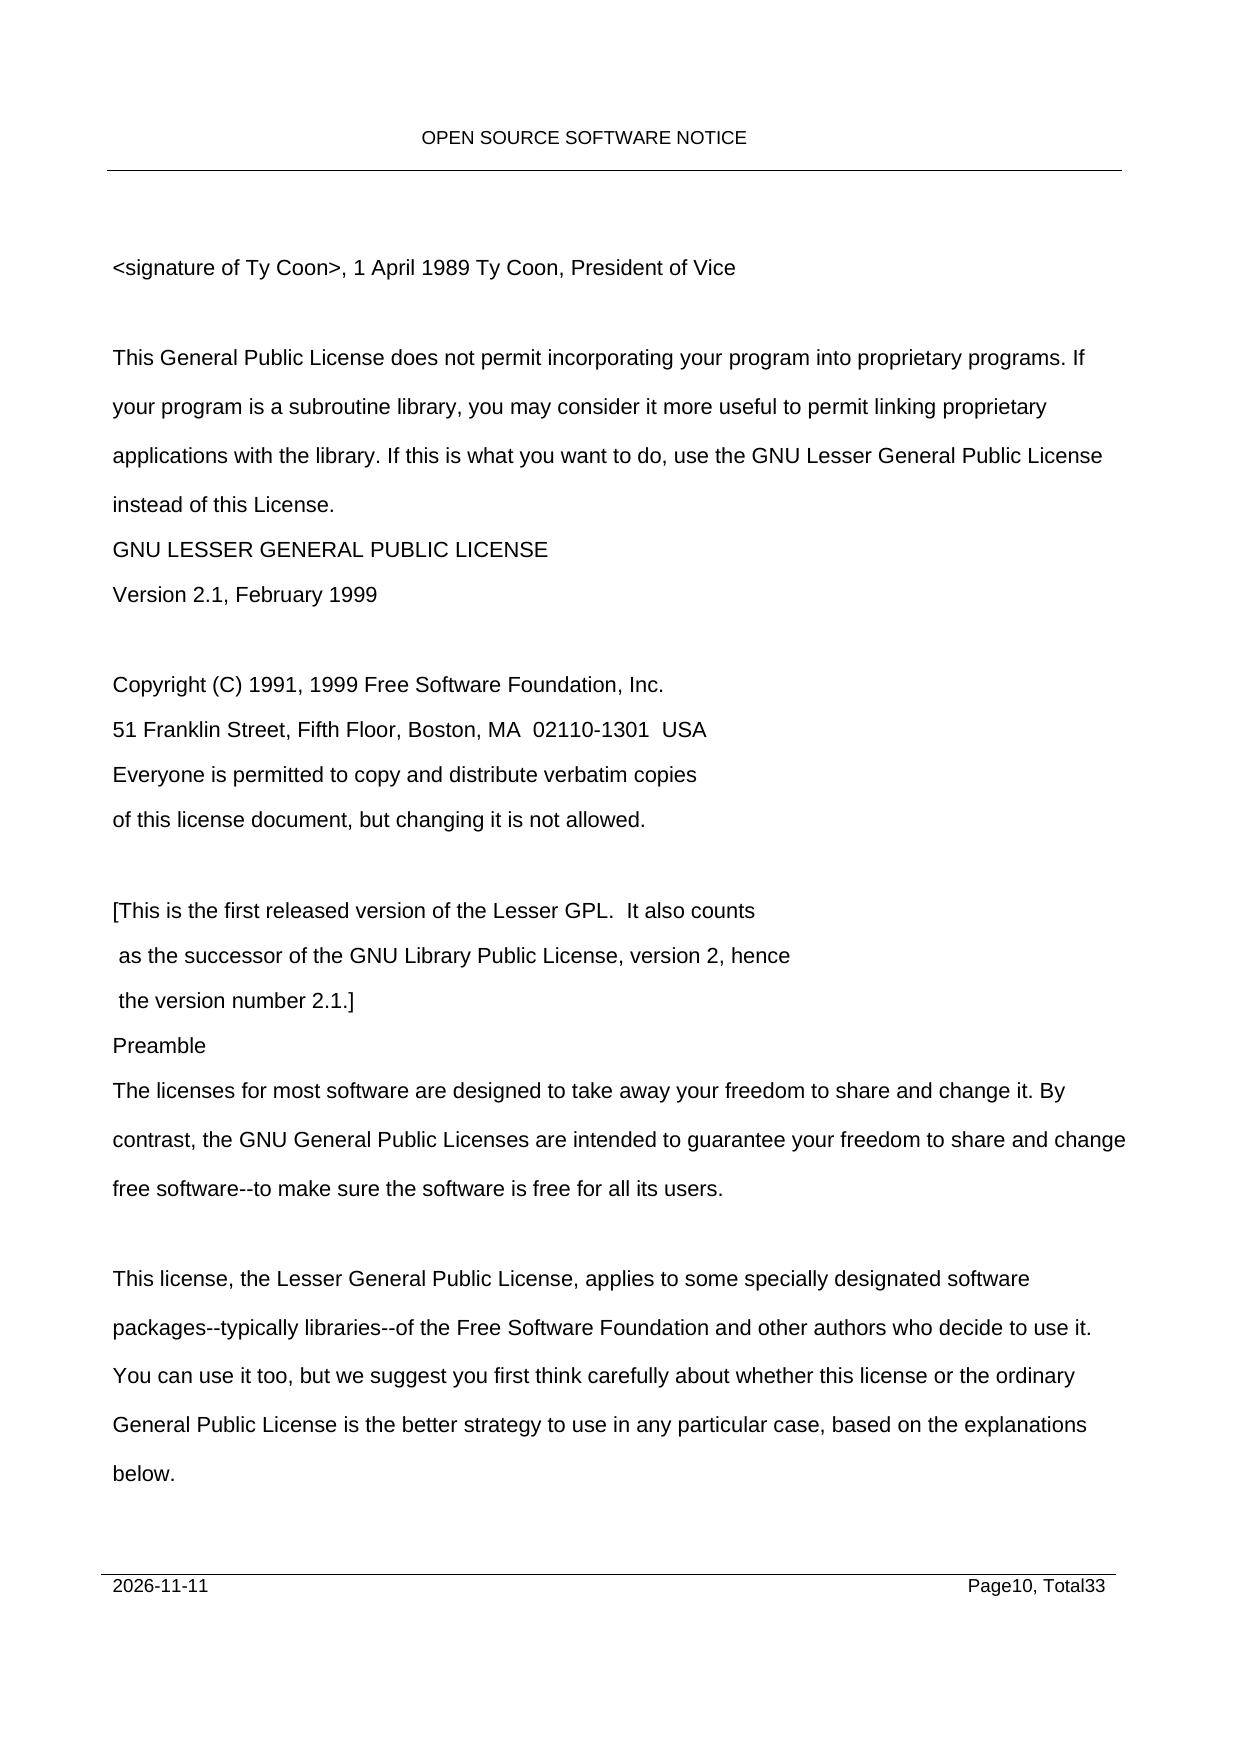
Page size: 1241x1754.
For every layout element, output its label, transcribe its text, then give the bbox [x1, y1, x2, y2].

text The licenses for most software are designed to take away your freedom to share and change it. By contrast, the GNU General Public Licenses are intended to guarantee your freedom to share and change free software--to make sure the software is free for all its users. [112, 1074, 1128, 1204]
text <signature of Ty Coon>, 1 April 1989 Ty Coon, President of Vice [112, 251, 1128, 284]
text as the successor of the GNU Library Public License, version 2, hence [112, 939, 1128, 971]
text This license, the Lesser General Public License, applies to some specially designated software packages--typically libraries--of the Free Software Foundation and other authors who decide to use it. You can use it too, but we suggest you first think carefully about whether this license or the ordinary General Public License is the better strategy to use in any particular case, based on the explanations below. [112, 1262, 1128, 1489]
text 51 Franklin Street, Fifth Floor, Boston, MA 02110-1301 USA [112, 713, 1128, 746]
text [This is the first released version of the Lesser GPL. It also counts [112, 894, 1128, 926]
text of this license document, but changing it is not allowed. [112, 804, 1128, 836]
text Version 2.1, February 1999 [112, 578, 1128, 611]
text Everyone is permitted to copy and distribute verbatim copies [112, 758, 1128, 791]
text the version number 2.1.] [112, 984, 1128, 1017]
text This General Public License does not permit incorporating your program into proprietary programs. If your program is a subroutine library, you may consider it more useful to permit linking proprietary applications with the library. If this is what you want to do, use the GNU Lesser General Public License instead of this License. [112, 342, 1128, 520]
text GNU LESSER GENERAL PUBLIC LICENSE [112, 533, 1128, 566]
text Preamble [112, 1029, 1128, 1062]
text Copyright (C) 1991, 1999 Free Software Foundation, Inc. [112, 668, 1128, 701]
